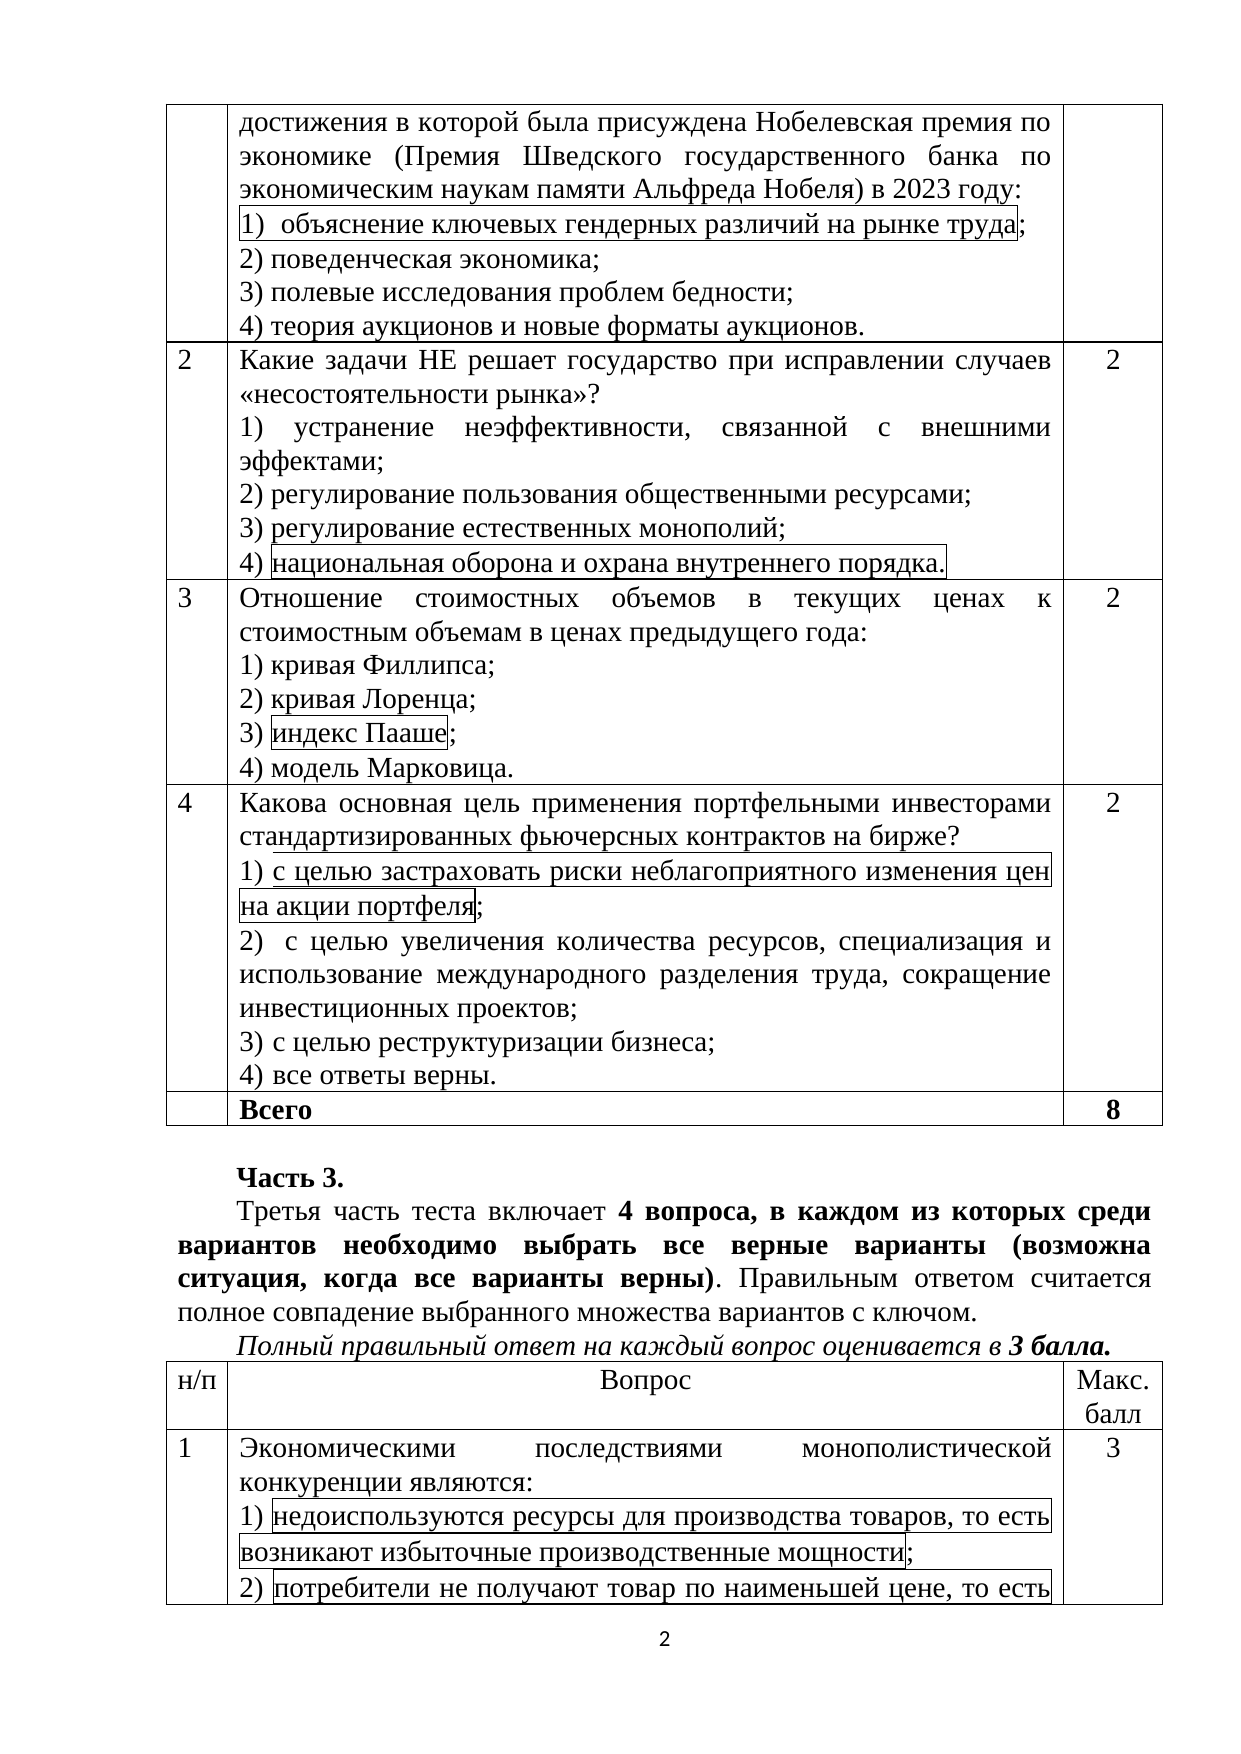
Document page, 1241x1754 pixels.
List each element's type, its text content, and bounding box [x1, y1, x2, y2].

table_header Вопрос [228, 1362, 1063, 1429]
table_cell Отношение стоимостных объемов в текущих ценах к стоимостным объемам в ценах предыдущего года: 1) кривая Филлипса; 2) кривая Лоренца; 3) индекс Пааше; 4) модель Марковица. [228, 580, 1063, 784]
text Полный правильный ответ на каждый вопрос оценивается в 3 балла. [177, 1328, 1152, 1361]
table_cell Какие задачи НЕ решает государство при исправлении случаев «несостоятельности рынка»? 1) устранение неэффективности, связанной с внешними эффектами; 2) регулирование пользования общественными ресурсами; 3) регулирование естественных монополий; 4) национальная оборона и охрана внутреннего порядка. [228, 343, 1063, 579]
table_cell 4 [167, 785, 227, 1091]
table_cell 2 [167, 343, 227, 579]
table_header Макс. балл [1064, 1362, 1162, 1429]
table_cell 1 [167, 1430, 227, 1604]
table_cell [228, 105, 1063, 341]
table_cell 2 [1064, 785, 1162, 1091]
text Третья часть теста включает 4 вопроса, в каждом из которых среди вариантов необходимо выбрать все верные варианты (возможна ситуация, когда все варианты верны). Правильным ответом считается полное совпадение выбранного множества вариантов с ключом. [177, 1193, 1152, 1328]
table_cell 2 [1064, 343, 1162, 579]
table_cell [228, 1430, 1063, 1604]
table_header н/п [167, 1362, 227, 1429]
table_cell [167, 1092, 227, 1125]
table_cell 8 [1064, 1092, 1162, 1125]
table_cell 3 [1064, 1430, 1162, 1604]
table_cell Всего [228, 1092, 1063, 1125]
table_cell 3 [167, 580, 227, 784]
table_cell 2 [1064, 105, 1162, 341]
table_cell 1 [167, 105, 227, 341]
table_cell Какова основная цель применения портфельными инвесторами стандартизированных фьючерсных контрактов на бирже? с целью застраховать риски неблагоприятного изменения цен на акции портфеля; с целью увеличения количества ресурсов, специализация и использование международного разделения труда, сокращение инвестиционных проектов; с целью реструктуризации бизнеса; все ответы верны. [228, 785, 1063, 1091]
table_cell 2 [1064, 580, 1162, 784]
text Часть 3. [177, 1160, 1152, 1193]
